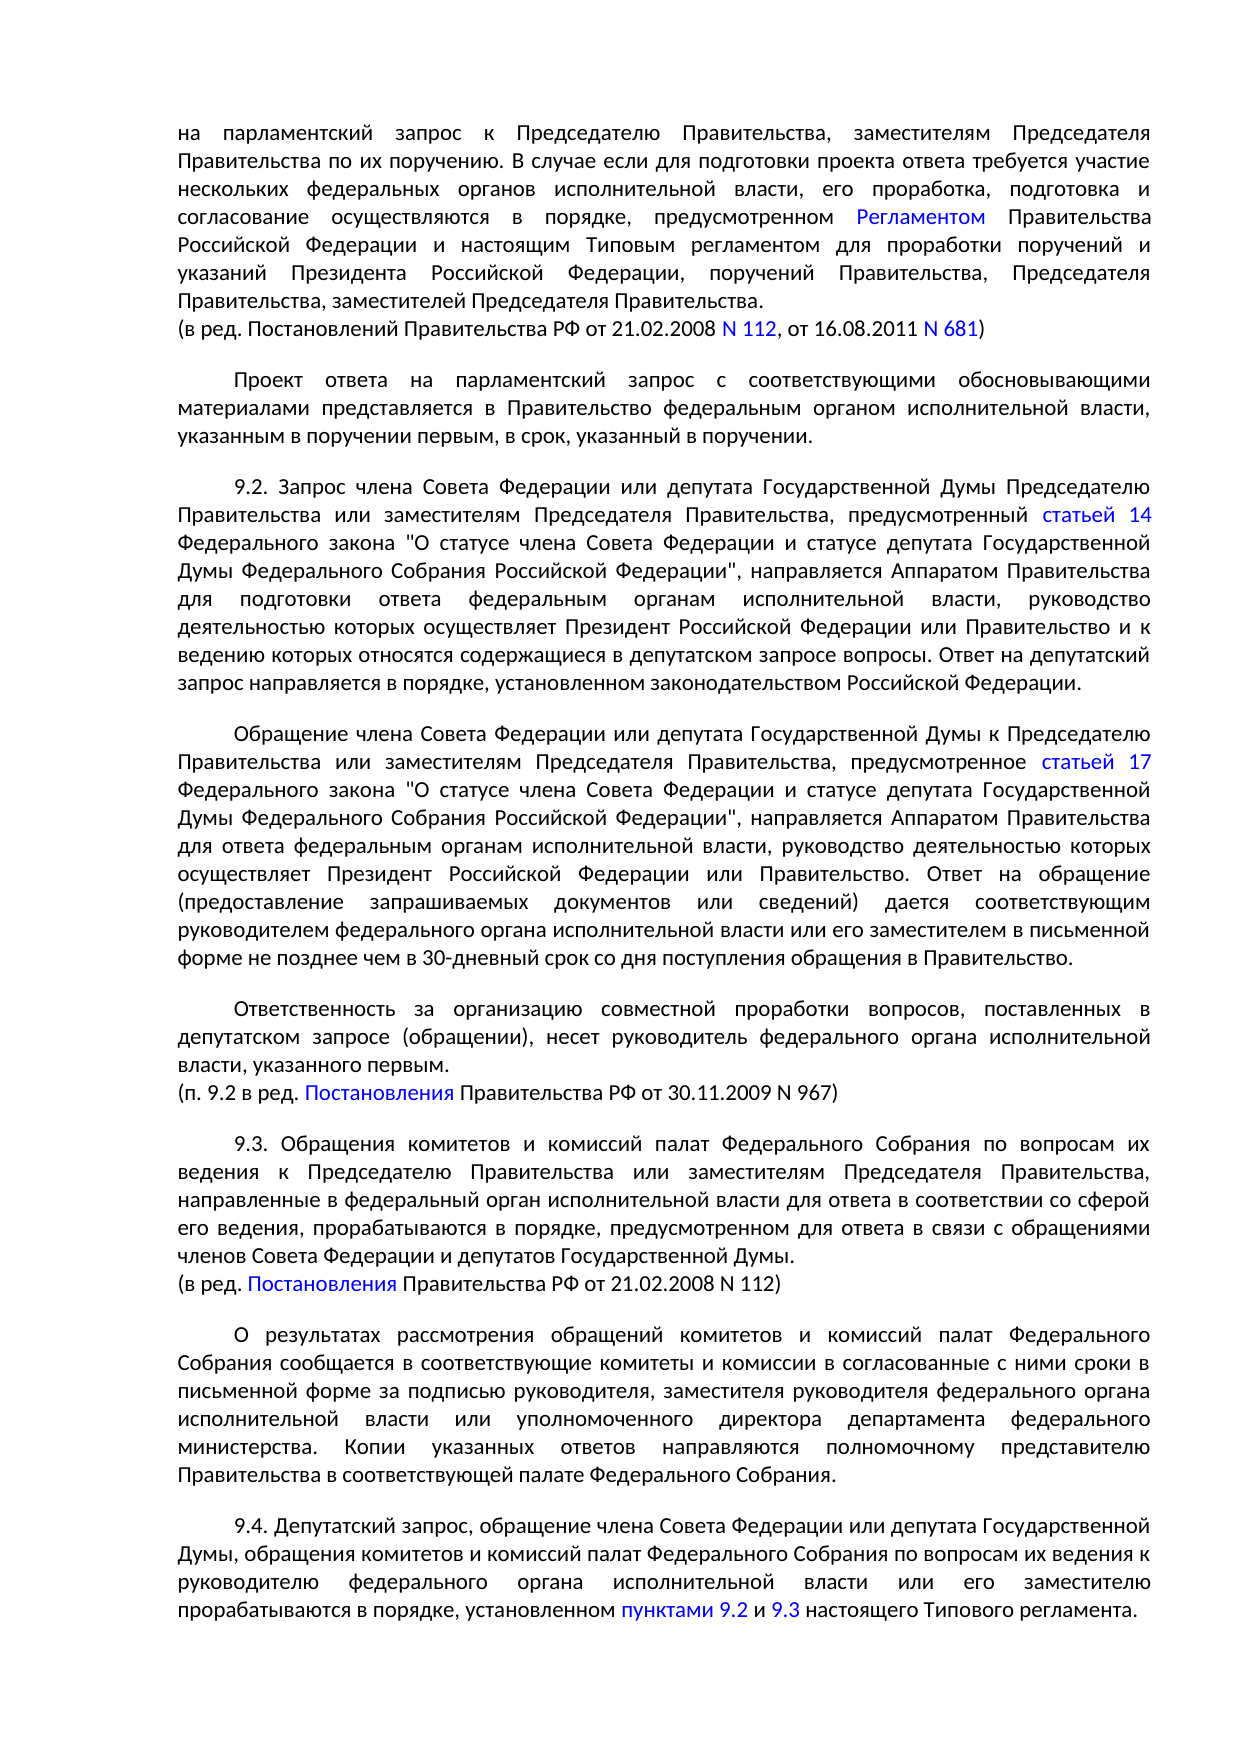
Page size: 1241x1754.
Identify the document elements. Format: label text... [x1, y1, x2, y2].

text (в ред. Постановления Правительства РФ от 21.02.2008 N 112) [177, 1269, 1152, 1297]
text 9.4. Депутатский запрос, обращение члена Совета Федерации или депутата Государственной Думы, обращения комитетов и комиссий палат Федерального Собрания по вопросам их ведения к руководителю федерального органа исполнительной власти или его заместителю прорабатываются в порядке, установленном пунктами 9.2 и 9.3 настоящего Типового регламента. [177, 1511, 1152, 1623]
text (в ред. Постановлений Правительства РФ от 21.02.2008 N 112, от 16.08.2011 N 681) [177, 314, 1152, 342]
text Обращение члена Совета Федерации или депутата Государственной Думы к Председателю Правительства или заместителям Председателя Правительства, предусмотренное статьей 17 Федерального закона "О статусе члена Совета Федерации и статусе депутата Государственной Думы Федерального Собрания Российской Федерации", направляется Аппаратом Правительства для ответа федеральным органам исполнительной власти, руководство деятельностью которых осуществляет Президент Российской Федерации или Правительство. Ответ на обращение (предоставление запрашиваемых документов или сведений) дается соответствующим руководителем федерального органа исполнительной власти или его заместителем в письменной форме не позднее чем в 30-дневный срок со дня поступления обращения в Правительство. [177, 719, 1152, 971]
text Проект ответа на парламентский запрос с соответствующими обосновывающими материалами представляется в Правительство федеральным органом исполнительной власти, указанным в поручении первым, в срок, указанный в поручении. [177, 365, 1152, 449]
text О результатах рассмотрения обращений комитетов и комиссий палат Федерального Собрания сообщается в соответствующие комитеты и комиссии в согласованные с ними сроки в письменной форме за подписью руководителя, заместителя руководителя федерального органа исполнительной власти или уполномоченного директора департамента федерального министерства. Копии указанных ответов направляются полномочному представителю Правительства в соответствующей палате Федерального Собрания. [177, 1320, 1152, 1488]
text 9.2. Запрос члена Совета Федерации или депутата Государственной Думы Председателю Правительства или заместителям Председателя Правительства, предусмотренный статьей 14 Федерального закона "О статусе члена Совета Федерации и статусе депутата Государственной Думы Федерального Собрания Российской Федерации", направляется Аппаратом Правительства для подготовки ответа федеральным органам исполнительной власти, руководство деятельностью которых осуществляет Президент Российской Федерации или Правительство и к ведению которых относятся содержащиеся в депутатском запросе вопросы. Ответ на депутатский запрос направляется в порядке, установленном законодательством Российской Федерации. [177, 472, 1152, 696]
text Ответственность за организацию совместной проработки вопросов, поставленных в депутатском запросе (обращении), несет руководитель федерального органа исполнительной власти, указанного первым. [177, 994, 1152, 1078]
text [177, 118, 1152, 314]
text 9.3. Обращения комитетов и комиссий палат Федерального Собрания по вопросам их ведения к Председателю Правительства или заместителям Председателя Правительства, направленные в федеральный орган исполнительной власти для ответа в соответствии со сферой его ведения, прорабатываются в порядке, предусмотренном для ответа в связи с обращениями членов Совета Федерации и депутатов Государственной Думы. [177, 1129, 1152, 1269]
text (п. 9.2 в ред. Постановления Правительства РФ от 30.11.2009 N 967) [177, 1078, 1152, 1106]
